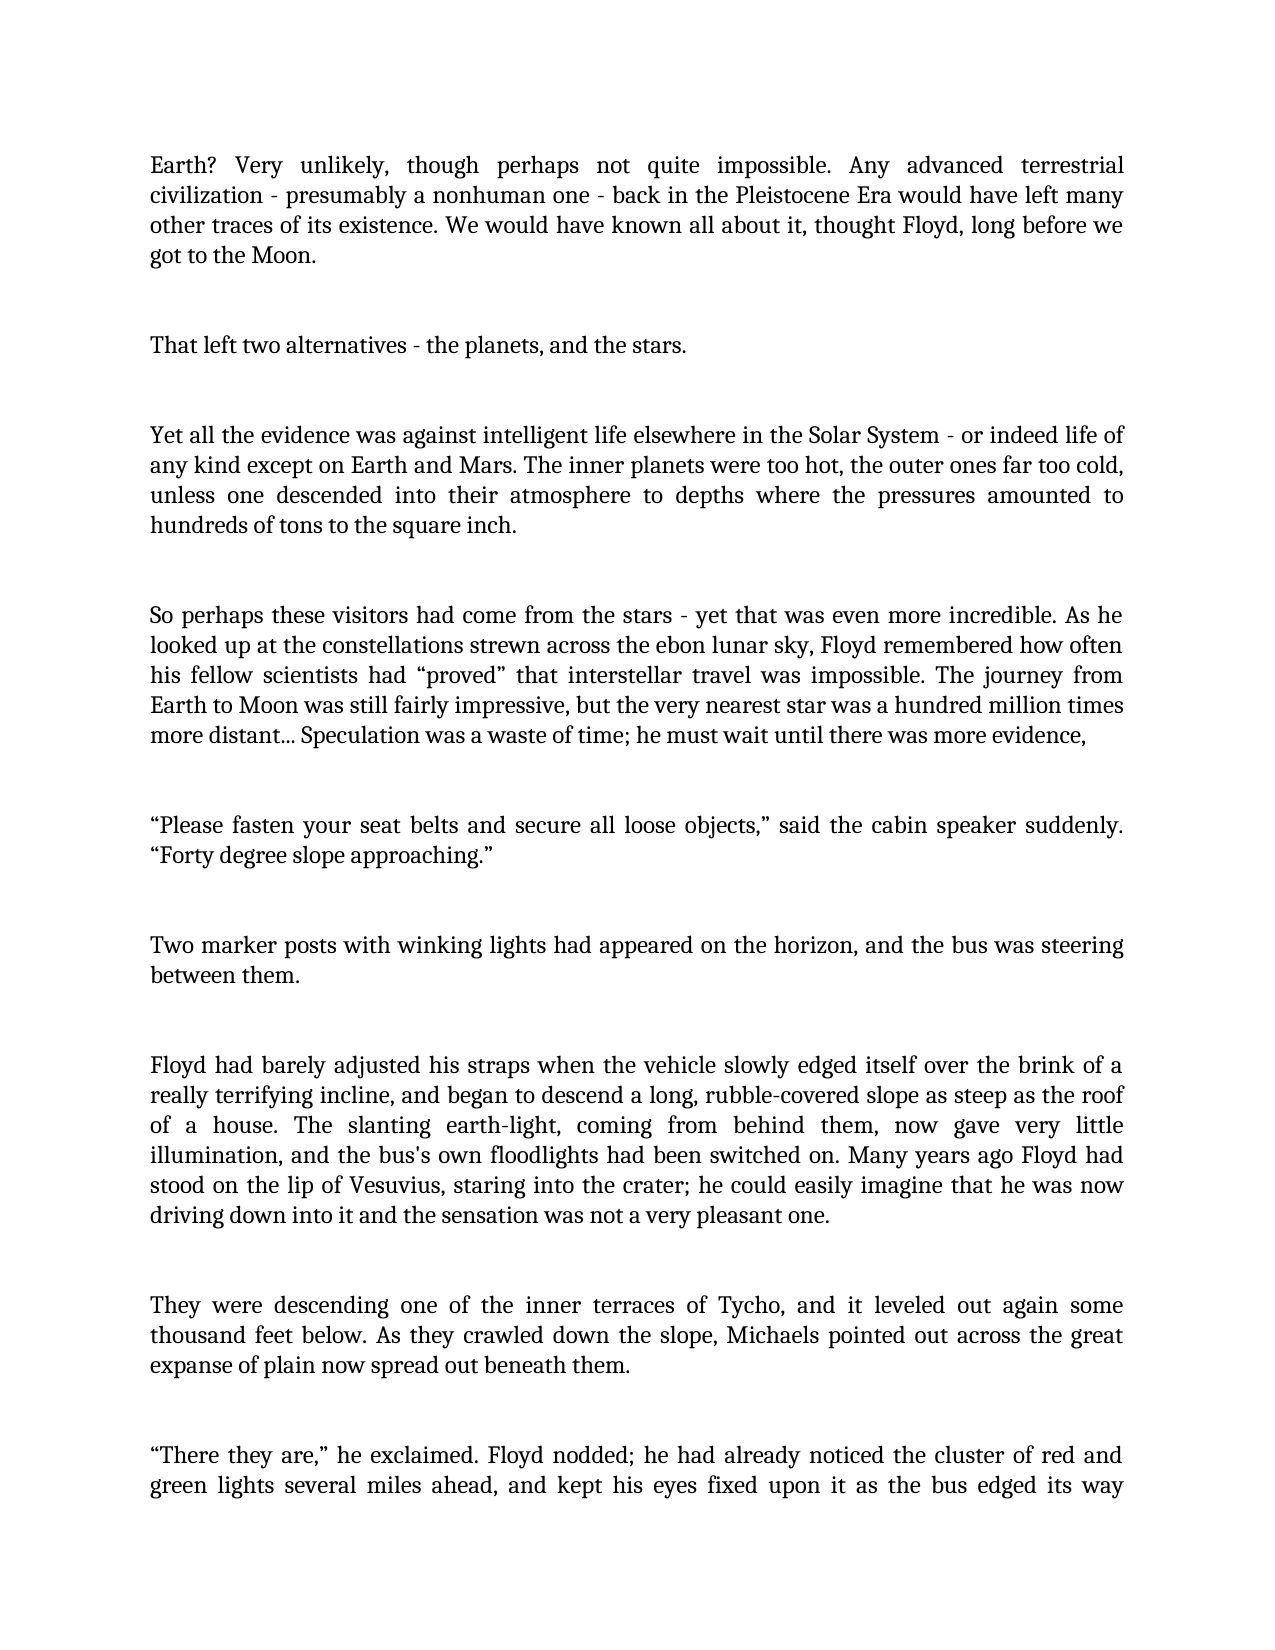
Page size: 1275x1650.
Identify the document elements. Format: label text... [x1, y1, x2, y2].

text They were descending one of the inner terraces of Tycho, and it leveled out again some thousand feet below. As they crawled down the slope, Michaels pointed out across the great expanse of plain now spread out beneath them. [150, 1290, 1125, 1380]
text “Please fasten your seat belts and secure all loose objects,” said the cabin speaker suddenly. “Forty degree slope approaching.” [150, 810, 1125, 870]
text So perhaps these visitors had come from the stars - yet that was even more incredible. As he looked up at the constellations strewn across the ebon lunar sky, Floyd remembered how often his fellow scientists had “proved” that interstellar travel was impossible. The journey from Earth to Moon was still fairly impressive, but the very nearest star was a hundred million times more distant... Speculation was a waste of time; he must wait until there was more evidence, [150, 600, 1125, 750]
text Floyd had barely adjusted his straps when the vehicle slowly edged itself over the brink of a really terrifying incline, and began to descend a long, rubble-covered slope as steep as the roof of a house. The slanting earth-light, coming from behind them, now gave very little illumination, and the bus's own floodlights had been switched on. Many years ago Floyd had stood on the lip of Vesuvius, staring into the crater; he could easily imagine that he was now driving down into it and the sensation was not a very pleasant one. [150, 1050, 1125, 1230]
text That left two alternatives - the planets, and the stars. [150, 330, 1125, 360]
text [150, 1440, 1125, 1500]
text Earth? Very unlikely, though perhaps not quite impossible. Any advanced terrestrial civilization - presumably a nonhuman one - back in the Pleistocene Era would have left many other traces of its existence. We would have known all about it, thought Floyd, long before we got to the Moon. [150, 150, 1125, 270]
text Yet all the evidence was against intelligent life elsewhere in the Solar System - or indeed life of any kind except on Earth and Mars. The inner planets were too hot, the outer ones far too cold, unless one descended into their atmosphere to depths where the pressures amounted to hundreds of tons to the square inch. [150, 420, 1125, 540]
text Two marker posts with winking lights had appeared on the horizon, and the bus was steering between them. [150, 930, 1125, 990]
